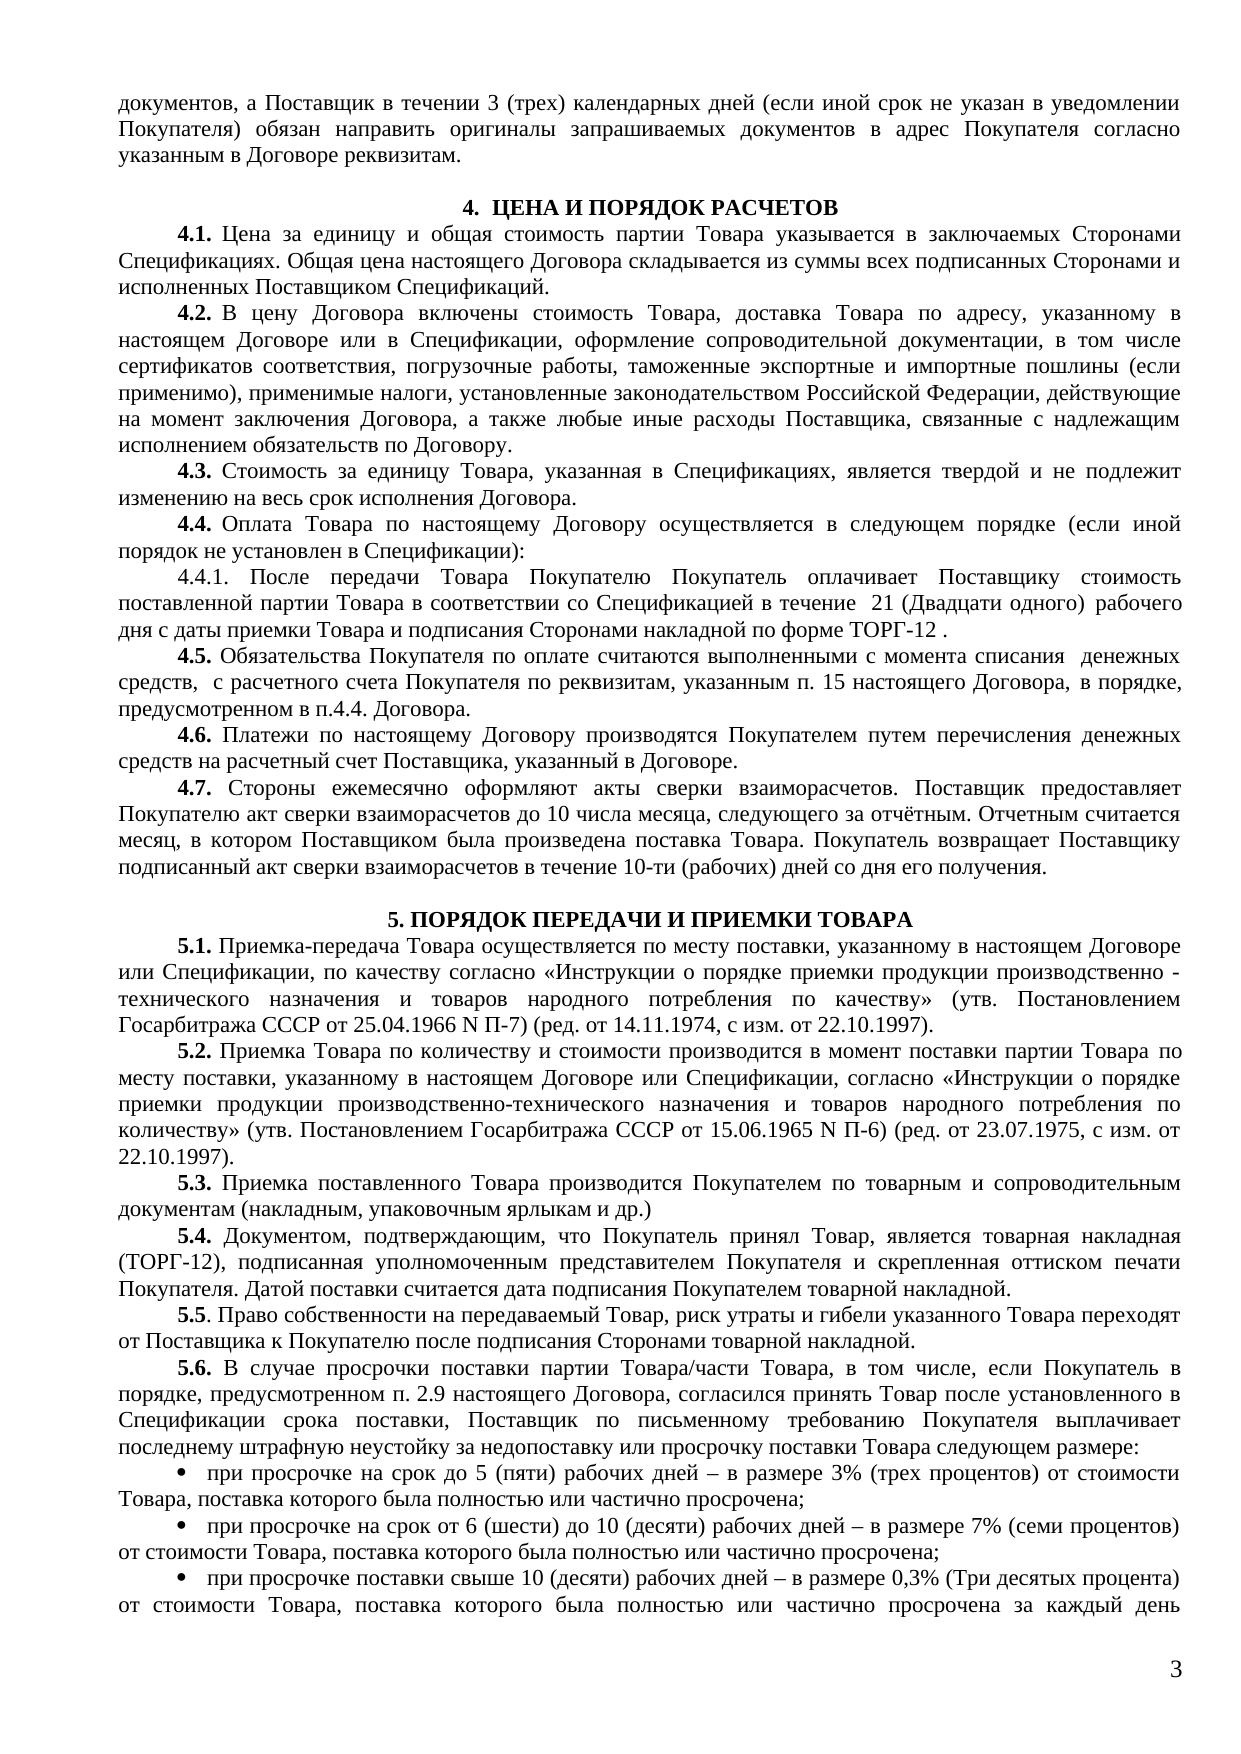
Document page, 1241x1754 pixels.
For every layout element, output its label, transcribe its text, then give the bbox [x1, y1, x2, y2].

text 5.4. Документом, подтверждающим, что Покупатель принял Товар, является товарная накладная (ТОРГ-12), подписанная уполномоченным представителем Покупателя и скрепленная оттиском печати Покупателя. Датой поставки считается дата подписания Покупателем товарной накладной. [118, 1222, 1182, 1301]
text 5.5. Право собственности на передаваемый Товар, риск утраты и гибели указанного Товара переходят от Поставщика к Покупателю после подписания Сторонами товарной накладной. [118, 1301, 1182, 1354]
text 4.5. Обязательства Покупателя по оплате считаются выполненными с момента списания денежных средств, с расчетного счета Покупателя по реквизитам, указанным п. 15 настоящего Договора, в порядке, предусмотренном в п.4.4. Договора. [118, 642, 1182, 721]
list Стоимость за единицу Товара, указанная в Спецификациях, является твердой и не подлежит изменению на весь срок исполнения Договора. [118, 458, 1182, 510]
list при просрочке на срок от 6 (шести) до 10 (десяти) рабочих дней – в размере 7% (семи процентов) от стоимости Товара, поставка которого была полностью или частично просрочена; [118, 1512, 1182, 1564]
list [118, 1564, 1182, 1617]
text 4.6. Платежи по настоящему Договору производятся Покупателем путем перечисления денежных средств на расчетный счет Поставщика, указанный в Договоре. [118, 721, 1182, 774]
list ЦЕНА И ПОРЯДОК РАСЧЕТОВ [118, 194, 1182, 220]
list Цена за единицу и общая стоимость партии Товара указывается в заключаемых Сторонами Спецификациях. Общая цена настоящего Договора складывается из суммы всех подписанных Сторонами и исполненных Поставщиком Спецификаций. [118, 220, 1182, 299]
text 5.3. Приемка поставленного Товара производится Покупателем по товарным и сопроводительным документам (накладным, упаковочным ярлыкам и др.) [118, 1169, 1182, 1222]
list при просрочке на срок до 5 (пяти) рабочих дней – в размере 3% (трех процентов) от стоимости Товара, поставка которого была полностью или частично просрочена; [118, 1459, 1182, 1512]
text 5.1. Приемка-передача Товара осуществляется по месту поставки, указанному в настоящем Договоре или Спецификации, по качеству согласно «Инструкции о порядке приемки продукции производственно - технического назначения и товаров народного потребления по качеству» (утв. Постановлением Госарбитража СССР от 25.04.1966 N П-7) (ред. от 14.11.1974, с изм. от 22.10.1997). [118, 932, 1182, 1037]
text 5. ПОРЯДОК ПЕРЕДАЧИ И ПРИЕМКИ ТОВАРА [118, 906, 1182, 932]
list Оплата Товара по настоящему Договору осуществляется в следующем порядке (если иной порядок не установлен в Спецификации): [118, 510, 1182, 563]
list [118, 89, 1182, 168]
text 5.6. В случае просрочки поставки партии Товара/части Товара, в том числе, если Покупатель в порядке, предусмотренном п. 2.9 настоящего Договора, согласился принять Товар после установленного в Спецификации срока поставки, Поставщик по письменному требованию Покупателя выплачивает последнему штрафную неустойку за недопоставку или просрочку поставки Товара следующем размере: [118, 1354, 1182, 1459]
text 4.7. Стороны ежемесячно оформляют акты сверки взаиморасчетов. Поставщик предоставляет Покупателю акт сверки взаиморасчетов до 10 числа месяца, следующего за отчётным. Отчетным считается месяц, в котором Поставщиком была произведена поставка Товара. Покупатель возвращает Поставщику подписанный акт сверки взаиморасчетов в течение 10-ти (рабочих) дней со дня его получения. [118, 774, 1182, 879]
text 4.4.1. После передачи Товара Покупателю Покупатель оплачивает Поставщику стоимость поставленной партии Товара в соответствии со Спецификацией в течение 21 (Двадцати одного) рабочего дня с даты приемки Товара и подписания Сторонами накладной по форме ТОРГ-12 . [118, 563, 1182, 642]
text 5.2. Приемка Товара по количеству и стоимости производится в момент поставки партии Товара по месту поставки, указанному в настоящем Договоре или Спецификации, согласно «Инструкции о порядке приемки продукции производственно-технического назначения и товаров народного потребления по количеству» (утв. Постановлением Госарбитража СССР от 15.06.1965 N П-6) (ред. от 23.07.1975, с изм. от 22.10.1997). [118, 1037, 1182, 1169]
list В цену Договора включены стоимость Товара, доставка Товара по адресу, указанному в настоящем Договоре или в Спецификации, оформление сопроводительной документации, в том числе сертификатов соответствия, погрузочные работы, таможенные экспортные и импортные пошлины (если применимо), применимые налоги, установленные законодательством Российской Федерации, действующие на момент заключения Договора, а также любые иные расходы Поставщика, связанные с надлежащим исполнением обязательств по Договору. [118, 299, 1182, 458]
